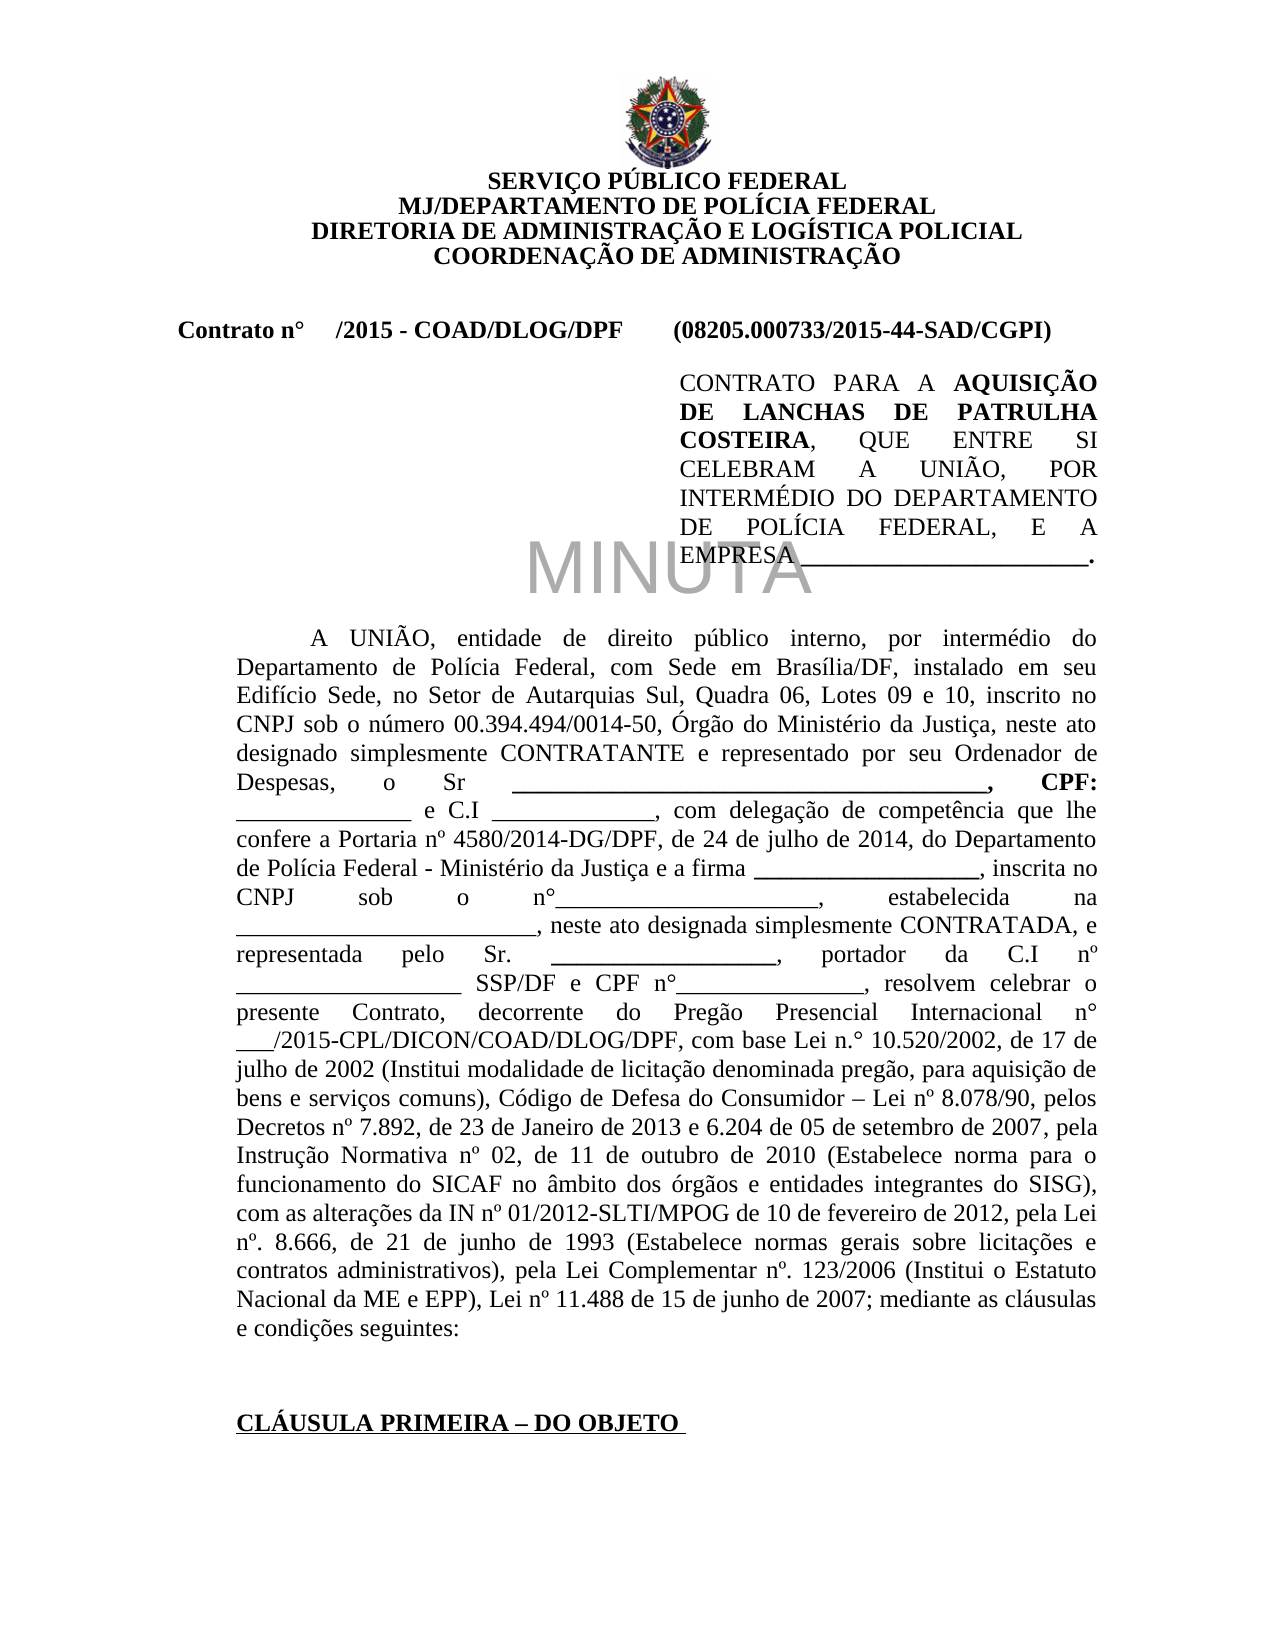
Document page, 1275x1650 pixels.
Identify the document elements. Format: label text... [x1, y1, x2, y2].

text Contrato n° /2015 - COAD/DLOG/DPF (08205.000733/2015-44-SAD/CGPI) [177, 318, 1098, 343]
text CLÁUSULA PRIMEIRA – DO OBJETO [236, 1408, 1098, 1437]
text A UNIÃO, entidade de direito público interno, por intermédio do Departamento de Polícia Federal, com Sede em Brasília/DF, instalado em seu Edifício Sede, no Setor de Autarquias Sul, Quadra 06, Lotes 09 e 10, inscrito no CNPJ sob o número 00.394.494/0014-50, Órgão do Ministério da Justiça, neste ato designado simplesmente CONTRATANTE e representado por seu Ordenador de Despesas, o Sr ______________________________________, CPF: ______________ e C.I _____________, com delegação de competência que lhe confere a Portaria nº 4580/2014-DG/DPF, de 24 de julho de 2014, do Departamento de Polícia Federal - Ministério da Justiça e a firma __________________, inscrita no CNPJ sob o n°_____________________, estabelecida na ________________________, neste ato designada simplesmente CONTRATADA, e representada pelo Sr. __________________, portador da C.I nº __________________ SSP/DF e CPF n°_______________, resolvem celebrar o presente Contrato, decorrente do Pregão Presencial Internacional n° ___/2015-CPL/DICON/COAD/DLOG/DPF, com base Lei n.° 10.520/2002, de 17 de julho de 2002 (Institui modalidade de licitação denominada pregão, para aquisição de bens e serviços comuns), Código de Defesa do Consumidor – Lei nº 8.078/90, pelos Decretos nº 7.892, de 23 de Janeiro de 2013 e 6.204 de 05 de setembro de 2007, pela Instrução Normativa nº 02, de 11 de outubro de 2010 (Estabelece norma para o funcionamento do SICAF no âmbito dos órgãos e entidades integrantes do SISG), com as alterações da IN nº 01/2012-SLTI/MPOG de 10 de fevereiro de 2012, pela Lei nº. 8.666, de 21 de junho de 1993 (Estabelece normas gerais sobre licitações e contratos administrativos), pela Lei Complementar nº. 123/2006 (Institui o Estatuto Nacional da ME e EPP), Lei nº 11.488 de 15 de junho de 2007; mediante as cláusulas e condições seguintes: [236, 623, 1098, 1342]
text CONTRATO PARA A AQUISIÇÃO DE LANCHAS DE PATRULHA COSTEIRA, QUE ENTRE SI CELEBRAM A UNIÃO, POR INTERMÉDIO DO DEPARTAMENTO DE POLÍCIA FEDERAL, E A EMPRESA _______________________. [679, 368, 1098, 569]
